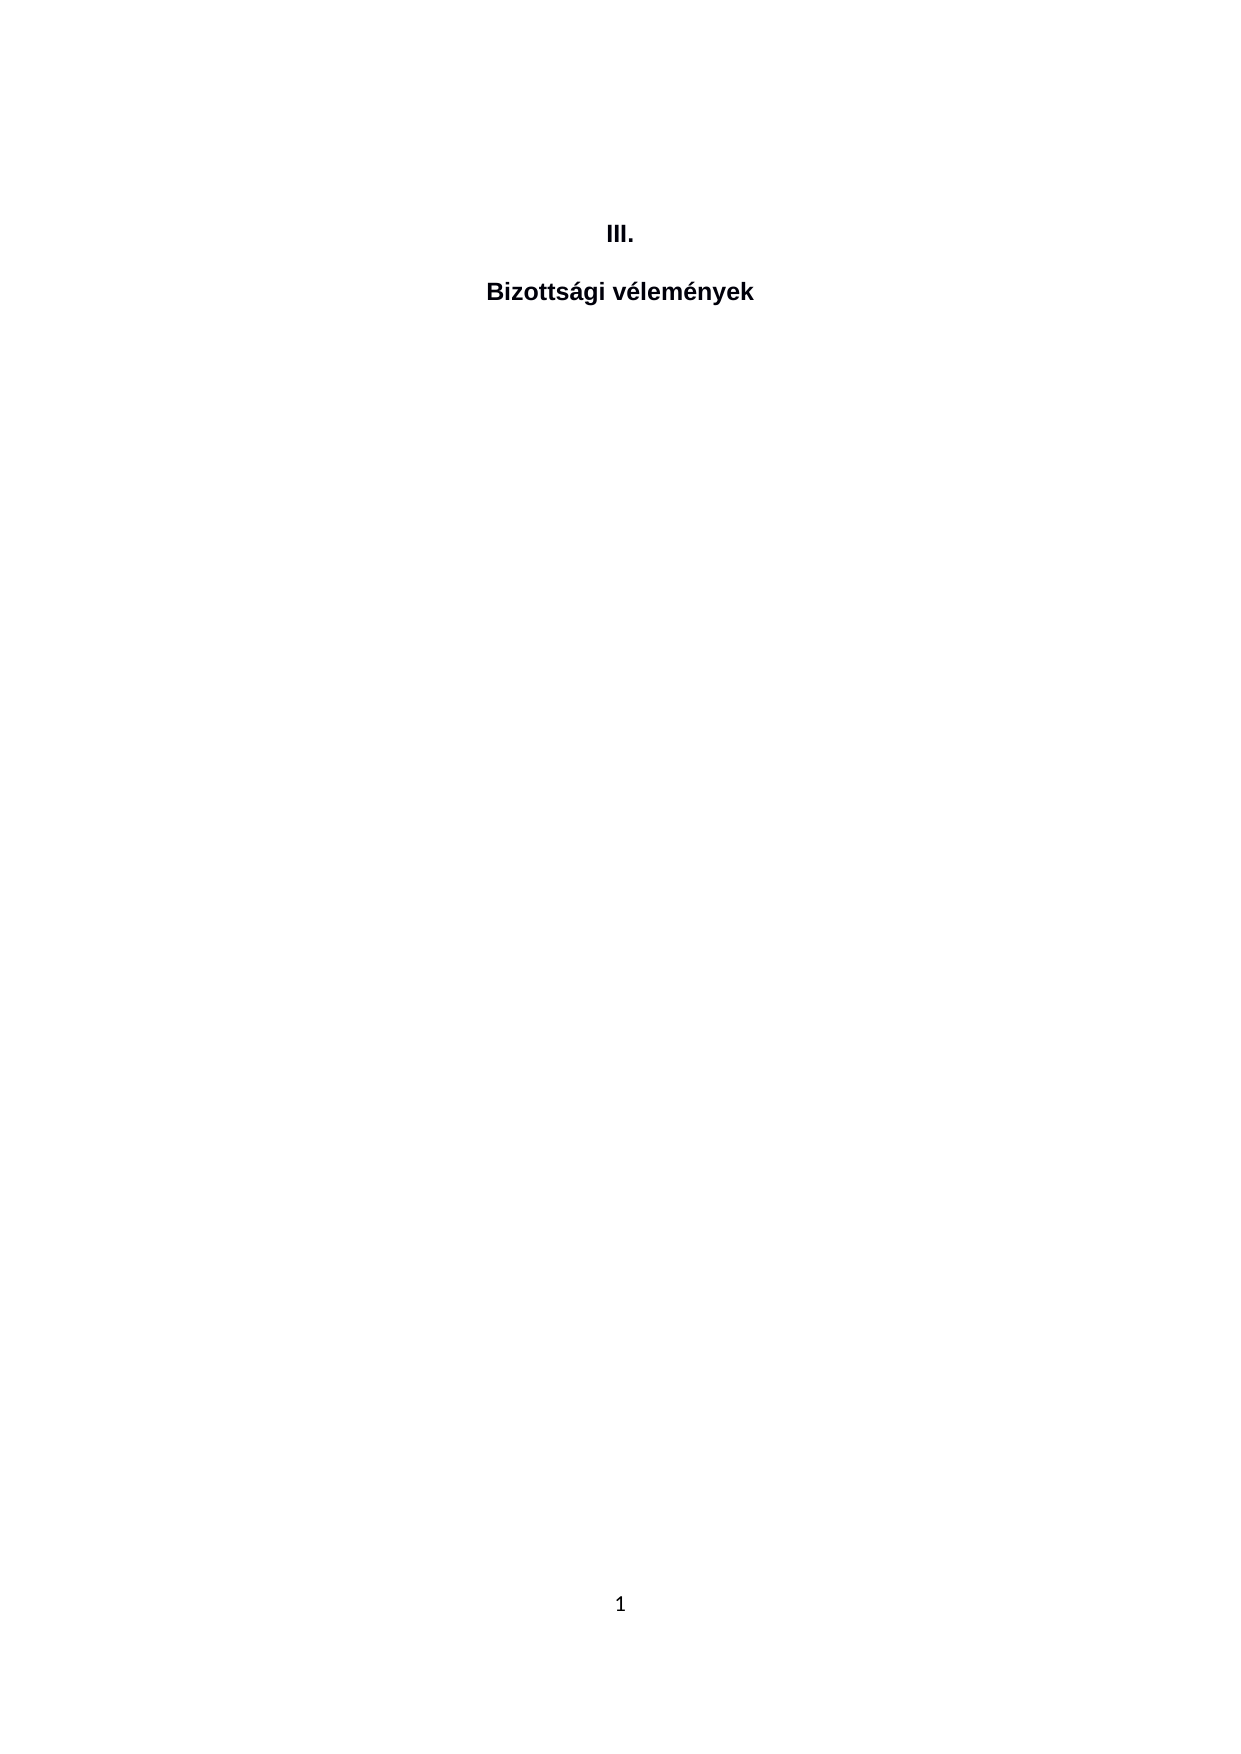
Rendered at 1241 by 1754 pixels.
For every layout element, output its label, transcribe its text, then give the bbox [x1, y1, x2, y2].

text III. [159, 219, 1081, 248]
text Bizottsági vélemények [159, 277, 1081, 306]
